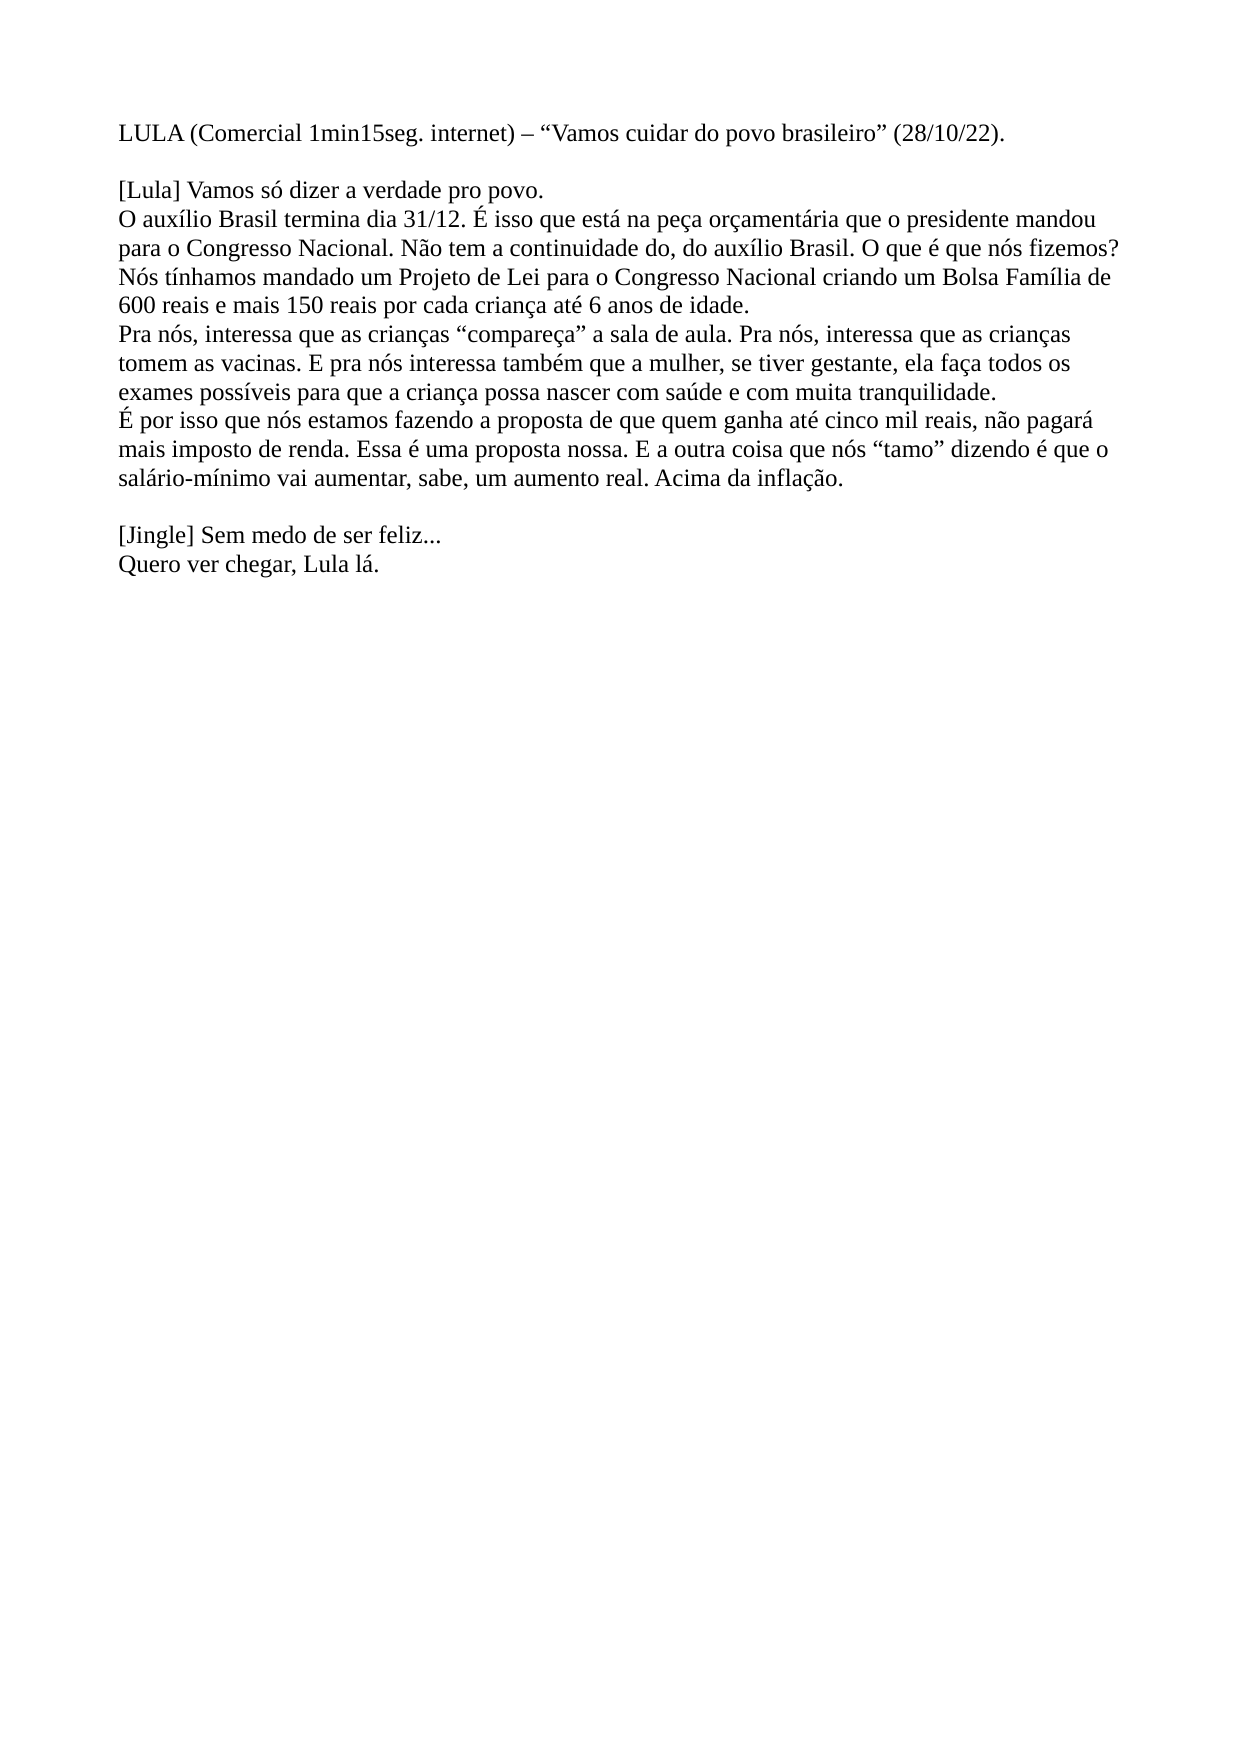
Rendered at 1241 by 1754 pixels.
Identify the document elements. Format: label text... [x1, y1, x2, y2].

text [Lula] Vamos só dizer a verdade pro povo. [118, 176, 1122, 204]
text O auxílio Brasil termina dia 31/12. É isso que está na peça orçamentária que o presidente mandou para o Congresso Nacional. Não tem a continuidade do, do auxílio Brasil. O que é que nós fizemos? Nós tínhamos mandado um Projeto de Lei para o Congresso Nacional criando um Bolsa Família de 600 reais e mais 150 reais por cada criança até 6 anos de idade. [118, 204, 1122, 319]
text Quero ver chegar, Lula lá. [118, 549, 1122, 578]
text É por isso que nós estamos fazendo a proposta de que quem ganha até cinco mil reais, não pagará mais imposto de renda. Essa é uma proposta nossa. E a outra coisa que nós “tamo” dizendo é que o salário-mínimo vai aumentar, sabe, um aumento real. Acima da inflação. [118, 406, 1122, 492]
text LULA (Comercial 1min15seg. internet) – “Vamos cuidar do povo brasileiro” (28/10/22). [118, 118, 1122, 147]
text Pra nós, interessa que as crianças “compareça” a sala de aula. Pra nós, interessa que as crianças tomem as vacinas. E pra nós interessa também que a mulher, se tiver gestante, ela faça todos os exames possíveis para que a criança possa nascer com saúde e com muita tranquilidade. [118, 319, 1122, 406]
text [Jingle] Sem medo de ser feliz... [118, 521, 1122, 549]
